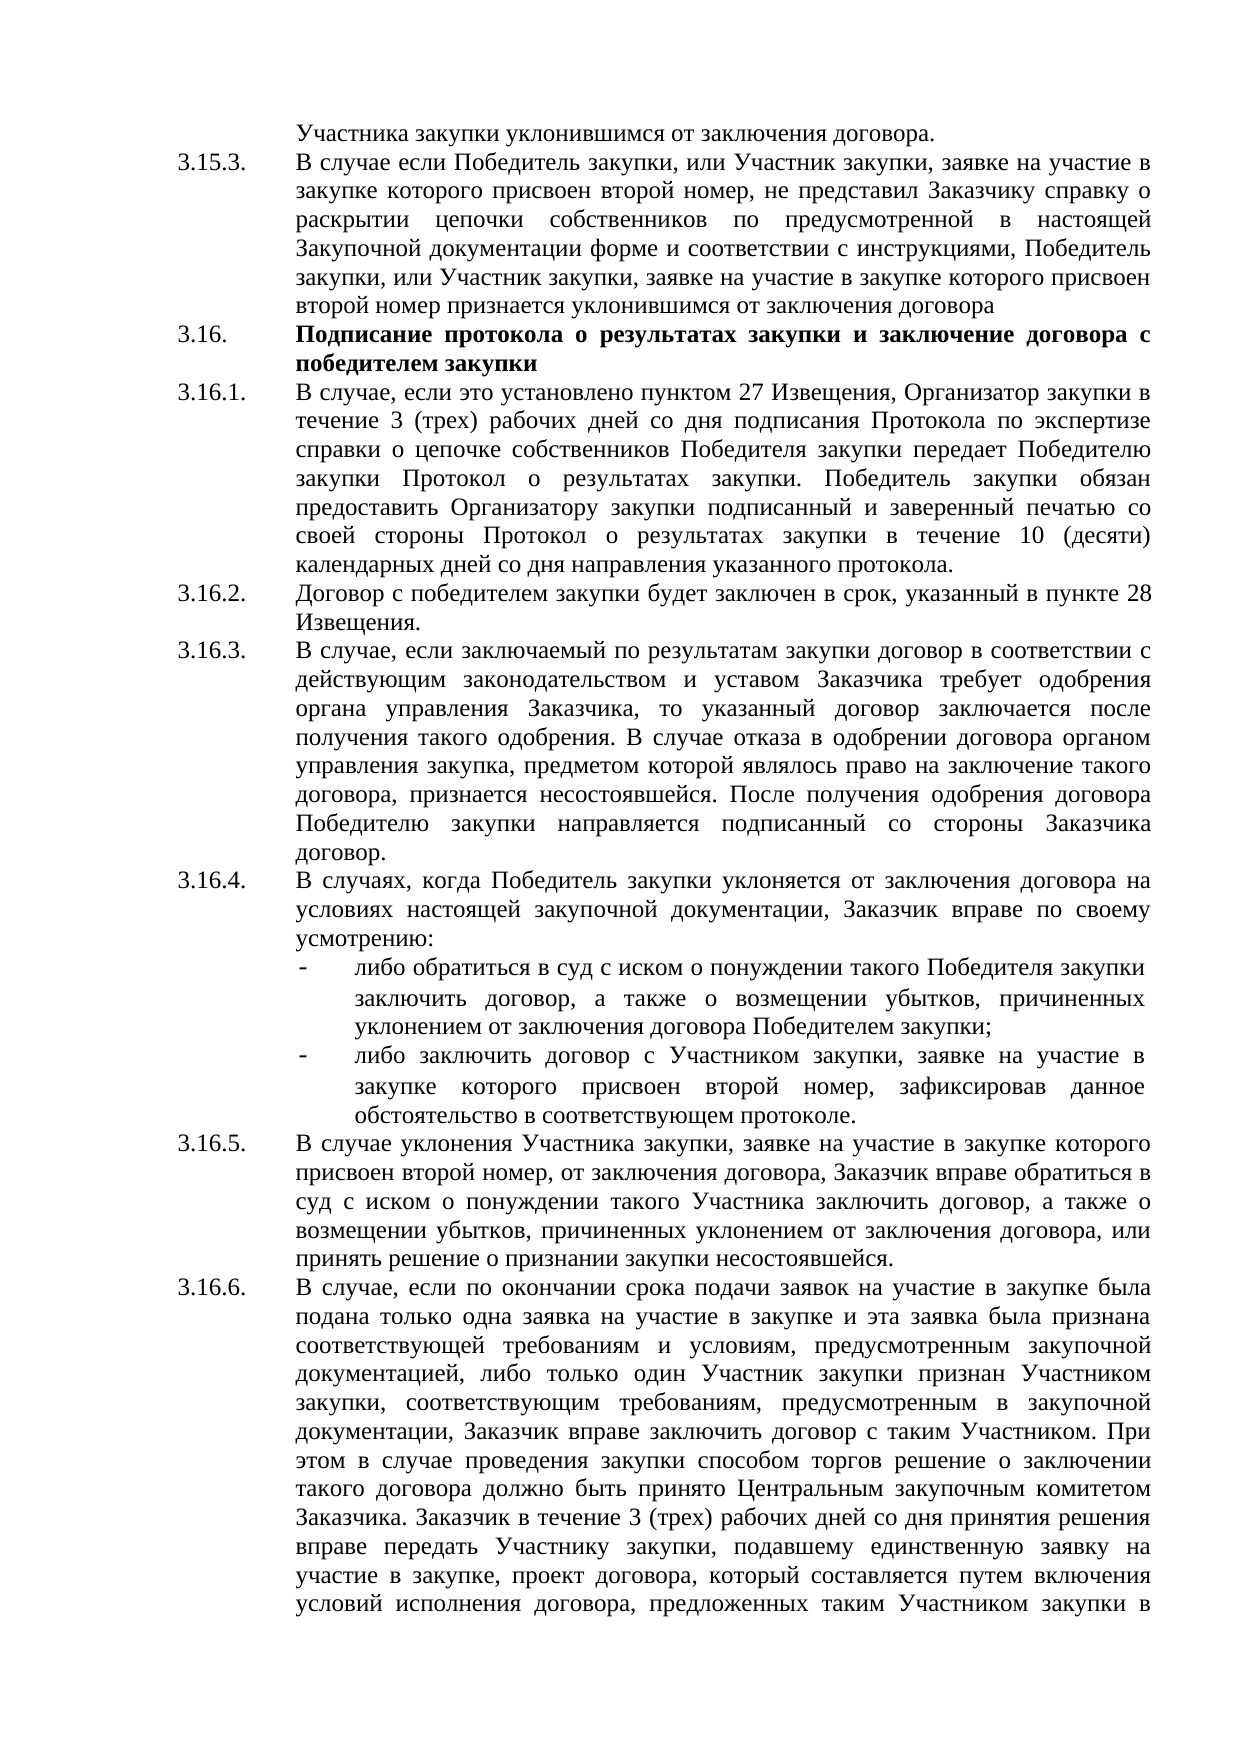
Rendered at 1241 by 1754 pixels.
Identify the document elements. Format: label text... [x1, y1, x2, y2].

list Подписание протокола о результатах закупки и заключение договора с победителем закупки [177, 319, 1152, 377]
list В случае уклонения Участника закупки, заявке на участие в закупке которого присвоен второй номер, от заключения договора, Заказчик вправе обратиться в суд с иском о понуждении такого Участника заключить договор, а также о возмещении убытков, причиненных уклонением от заключения договора, или принять решение о признании закупки несостоявшейся. [177, 1128, 1152, 1272]
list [177, 118, 1152, 147]
list либо обратиться в суд с иском о понуждении такого Победителя закупки заключить договор, а также о возмещении убытков, причиненных уклонением от заключения договора Победителем закупки; [295, 952, 1146, 1040]
list В случае, если заключаемый по результатам закупки договор в соответствии с действующим законодательством и уставом Заказчика требует одобрения органа управления Заказчика, то указанный договор заключается после получения такого одобрения. В случае отказа в одобрении договора органом управления закупка, предметом которой являлось право на заключение такого договора, признается несостоявшейся. После получения одобрения договора Победителю закупки направляется подписанный со стороны Заказчика договор. [177, 636, 1152, 866]
list В случае если Победитель закупки, или Участник закупки, заявке на участие в закупке которого присвоен второй номер, не представил Заказчику справку о раскрытии цепочки собственников по предусмотренной в настоящей Закупочной документации форме и соответствии с инструкциями, Победитель закупки, или Участник закупки, заявке на участие в закупке которого присвоен второй номер признается уклонившимся от заключения договора [177, 147, 1152, 319]
list В случаях, когда Победитель закупки уклоняется от заключения договора на условиях настоящей закупочной документации, Заказчик вправе по своему усмотрению: [177, 866, 1152, 952]
list Договор с победителем закупки будет заключен в срок, указанный в пункте 28 Извещения. [177, 578, 1152, 636]
list либо заключить договор с Участником закупки, заявке на участие в закупке которого присвоен второй номер, зафиксировав данное обстоятельство в соответствующем протоколе. [295, 1040, 1146, 1128]
list В случае, если это установлено пунктом 27 Извещения, Организатор закупки в течение 3 (трех) рабочих дней со дня подписания Протокола по экспертизе справки о цепочке собственников Победителя закупки передает Победителю закупки Протокол о результатах закупки. Победитель закупки обязан предоставить Организатору закупки подписанный и заверенный печатью со своей стороны Протокол о результатах закупки в течение 10 (десяти) календарных дней со дня направления указанного протокола. [177, 377, 1152, 578]
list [177, 1272, 1152, 1617]
